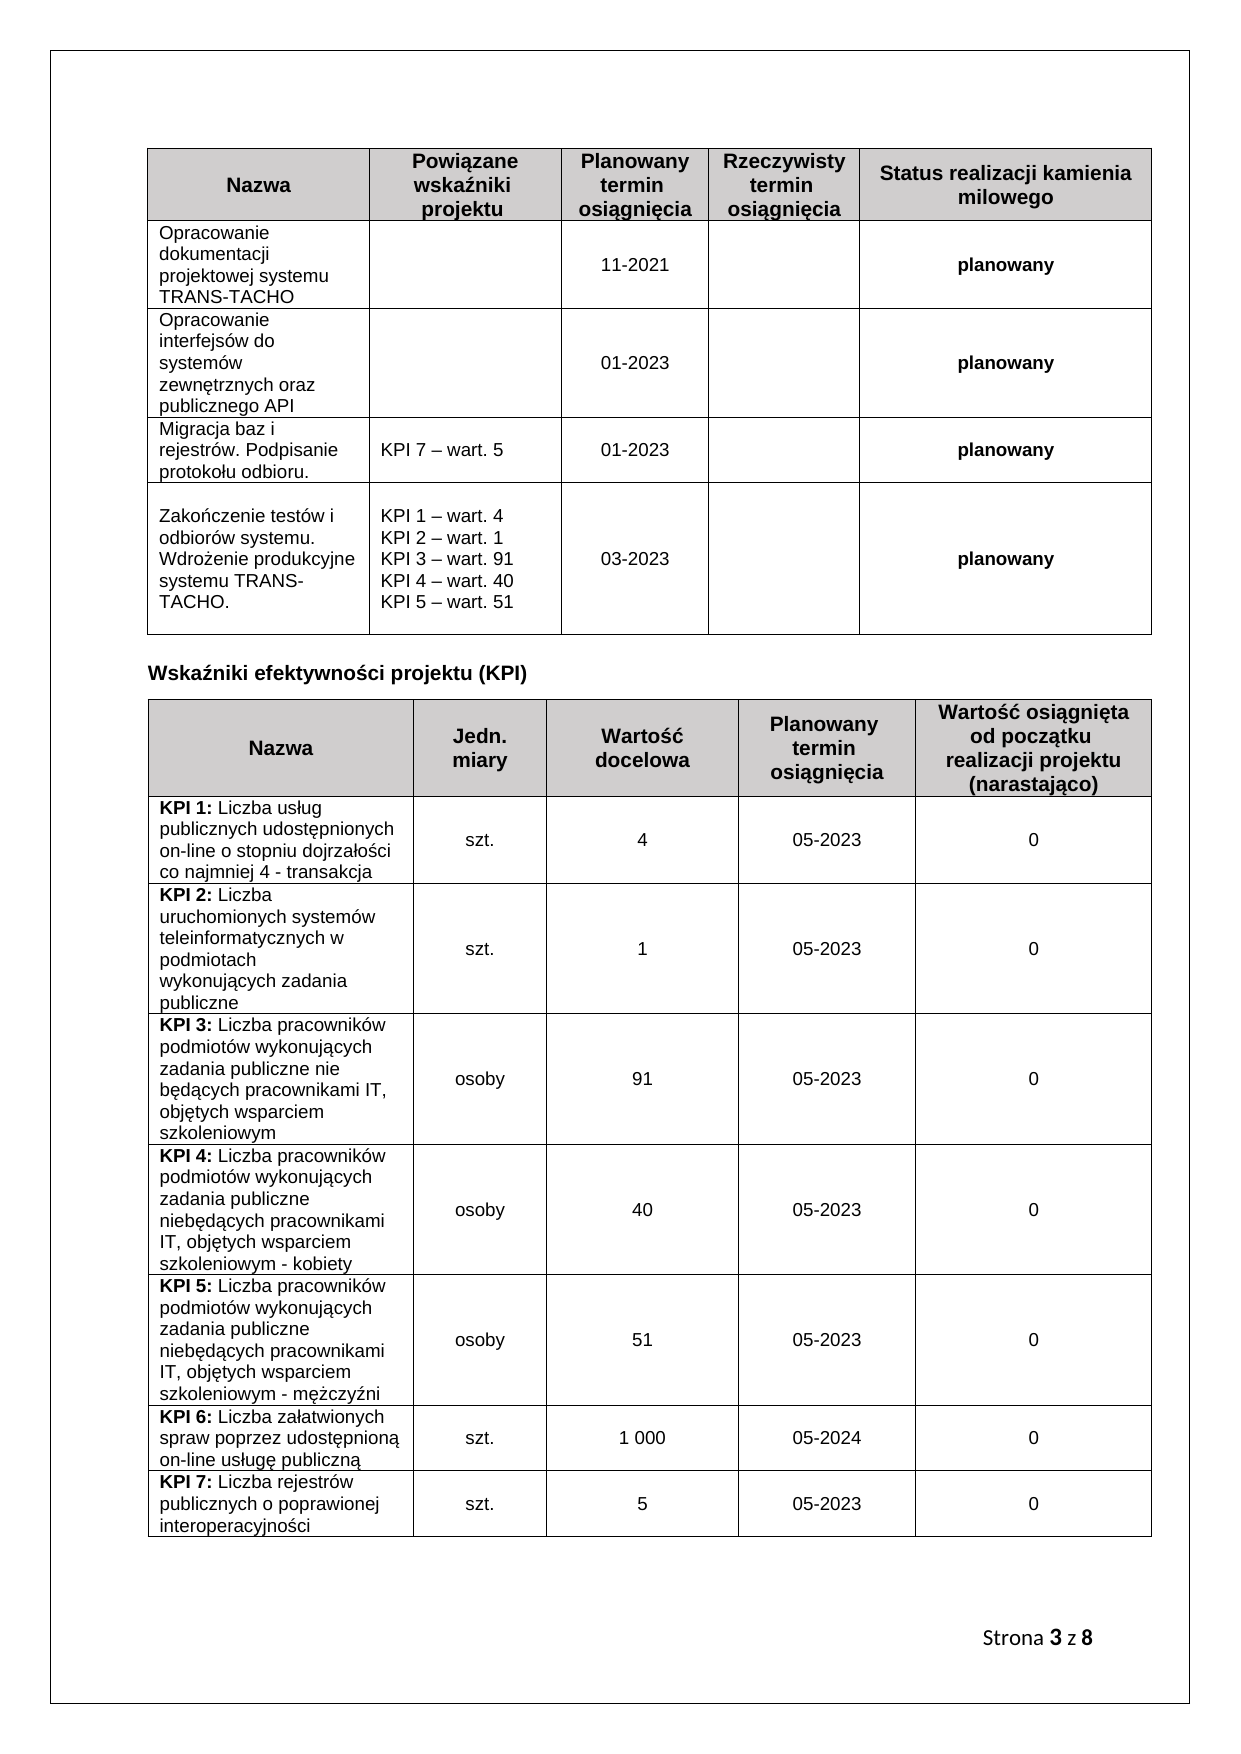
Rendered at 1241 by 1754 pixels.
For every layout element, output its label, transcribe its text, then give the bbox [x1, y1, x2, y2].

table_cell 05-2024 [739, 1406, 915, 1470]
table_cell 05-2023 [739, 1471, 915, 1536]
table_cell 51 [547, 1275, 738, 1404]
table_cell 0 [916, 1014, 1151, 1144]
table_cell KPI 7: Liczba rejestrów publicznych o poprawionej interoperacyjności [149, 1471, 413, 1536]
table_cell KPI 1 – wart. 4 KPI 2 – wart. 1 KPI 3 – wart. 91 KPI 4 – wart. 40 KPI 5 – wart. 51 [370, 483, 561, 634]
table_cell KPI 3: Liczba pracowników podmiotów wykonujących zadania publiczne nie będących pracownikami IT, objętych wsparciem szkoleniowym [149, 1014, 413, 1144]
table_cell 0 [916, 884, 1151, 1013]
table_cell Zakończenie testów i odbiorów systemu. Wdrożenie produkcyjne systemu TRANS-TACHO. [148, 483, 369, 634]
table_cell KPI 2: Liczba uruchomionych systemów teleinformatycznych w podmiotach wykonujących zadania publiczne [149, 884, 413, 1013]
table_cell 05-2023 [739, 1145, 915, 1274]
table_header Nazwa [149, 700, 413, 796]
table_cell [709, 221, 859, 308]
table_cell planowany [860, 221, 1151, 308]
table_cell szt. [414, 884, 546, 1013]
table_cell 0 [916, 1275, 1151, 1404]
table_cell 05-2023 [739, 797, 915, 883]
table_cell Migracja baz i rejestrów. Podpisanie protokołu odbioru. [148, 418, 369, 482]
table_cell KPI 5: Liczba pracowników podmiotów wykonujących zadania publiczne niebędących pracownikami IT, objętych wsparciem szkoleniowym - mężczyźni [149, 1275, 413, 1404]
table_cell KPI 1: Liczba usług publicznych udostępnionych on-line o stopniu dojrzałości co najmniej 4 - transakcja [149, 797, 413, 883]
table_cell 11-2021 [562, 221, 708, 308]
table_cell 4 [547, 797, 738, 883]
table_cell 03-2023 [562, 483, 708, 634]
text Wskaźniki efektywności projektu (KPI) [148, 660, 1093, 684]
table_cell 01-2023 [562, 418, 708, 482]
table_cell 01-2023 [562, 309, 708, 417]
table_cell 0 [916, 1145, 1151, 1274]
table_cell 40 [547, 1145, 738, 1274]
table_cell 05-2023 [739, 1014, 915, 1144]
table_cell 0 [916, 1471, 1151, 1536]
table_cell 1 000 [547, 1406, 738, 1470]
table_cell 05-2023 [739, 884, 915, 1013]
table_cell [370, 309, 561, 417]
table_cell planowany [860, 418, 1151, 482]
table_cell planowany [860, 309, 1151, 417]
table_cell 5 [547, 1471, 738, 1536]
table_header Planowany termin osiągnięcia [739, 700, 915, 796]
table_cell 1 [547, 884, 738, 1013]
table_cell szt. [414, 1471, 546, 1536]
table_header Status realizacji kamienia milowego [860, 149, 1151, 220]
table_header Jedn. miary [414, 700, 546, 796]
table_cell KPI 6: Liczba załatwionych spraw poprzez udostępnioną on-line usługę publiczną [149, 1406, 413, 1470]
table_header Wartość osiągnięta od początku realizacji projektu (narastająco) [916, 700, 1151, 796]
table_cell Opracowanie interfejsów do systemów zewnętrznych oraz publicznego API [148, 309, 369, 417]
table_cell [709, 483, 859, 634]
table_cell [709, 309, 859, 417]
table_cell osoby [414, 1145, 546, 1274]
table_cell 05-2023 [739, 1275, 915, 1404]
table_cell 0 [916, 1406, 1151, 1470]
table_cell [370, 221, 561, 308]
table_header Nazwa [148, 149, 369, 220]
table_cell 91 [547, 1014, 738, 1144]
table_cell 0 [916, 797, 1151, 883]
table_cell [709, 418, 859, 482]
table_header Planowany termin osiągnięcia [562, 149, 708, 220]
table_header Wartość docelowa [547, 700, 738, 796]
table_cell szt. [414, 797, 546, 883]
table_header Rzeczywisty termin osiągnięcia [709, 149, 859, 220]
table_cell Opracowanie dokumentacji projektowej systemu TRANS-TACHO [148, 221, 369, 308]
table_cell osoby [414, 1014, 546, 1144]
table_cell planowany [860, 483, 1151, 634]
table_cell KPI 7 – wart. 5 [370, 418, 561, 482]
table_cell KPI 4: Liczba pracowników podmiotów wykonujących zadania publiczne niebędących pracownikami IT, objętych wsparciem szkoleniowym - kobiety [149, 1145, 413, 1274]
table_header Powiązane wskaźniki projektu [370, 149, 561, 220]
table_cell szt. [414, 1406, 546, 1470]
table_cell osoby [414, 1275, 546, 1404]
